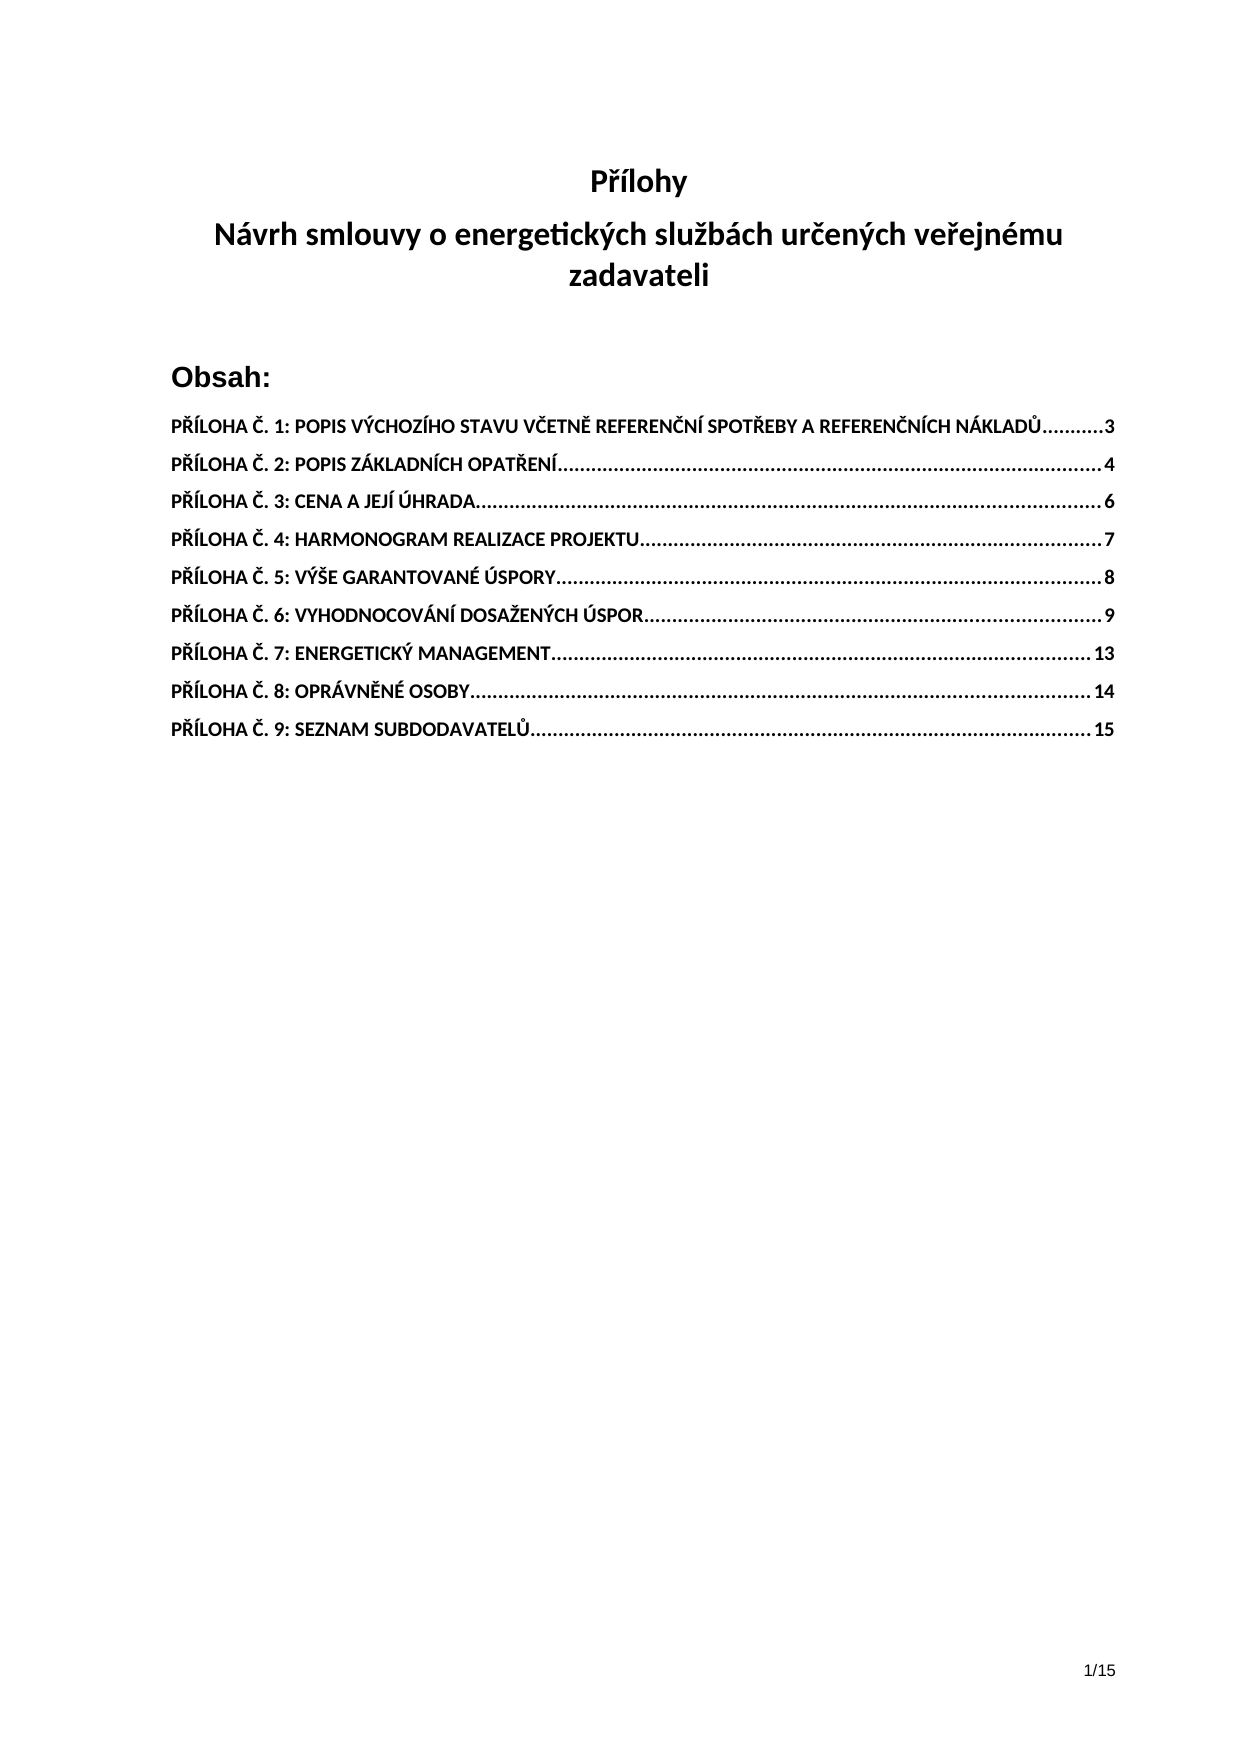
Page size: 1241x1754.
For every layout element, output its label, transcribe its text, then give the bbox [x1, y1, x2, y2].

text Příloha č. 3: Cena a její úhrada 6 [171, 489, 1107, 514]
text Příloha č. 8: Oprávněné osoby 14 [171, 678, 1107, 704]
text Příloha č. 2: Popis základních opatření 4 [171, 451, 1107, 476]
text Příloha č. 5: Výše garantované úspory 8 [171, 564, 1107, 590]
text Příloha č. 9: Seznam subdodavatelů 15 [171, 716, 1107, 742]
text Příloha č. 7: Energetický management 13 [171, 640, 1107, 666]
text Návrh smlouvy o energetických službách určených veřejnému zadavateli [171, 213, 1107, 295]
text Přílohy [171, 160, 1107, 201]
text Obsah: [171, 360, 1107, 394]
text Příloha č. 6: Vyhodnocování dosažených úspor 9 [171, 602, 1107, 628]
text Příloha č. 1: Popis výchozího stavu včetně referenční spotřeby a referenčních nákladů 3 [171, 413, 1107, 438]
text Příloha č. 4: Harmonogram realizace projektu 7 [171, 527, 1107, 552]
